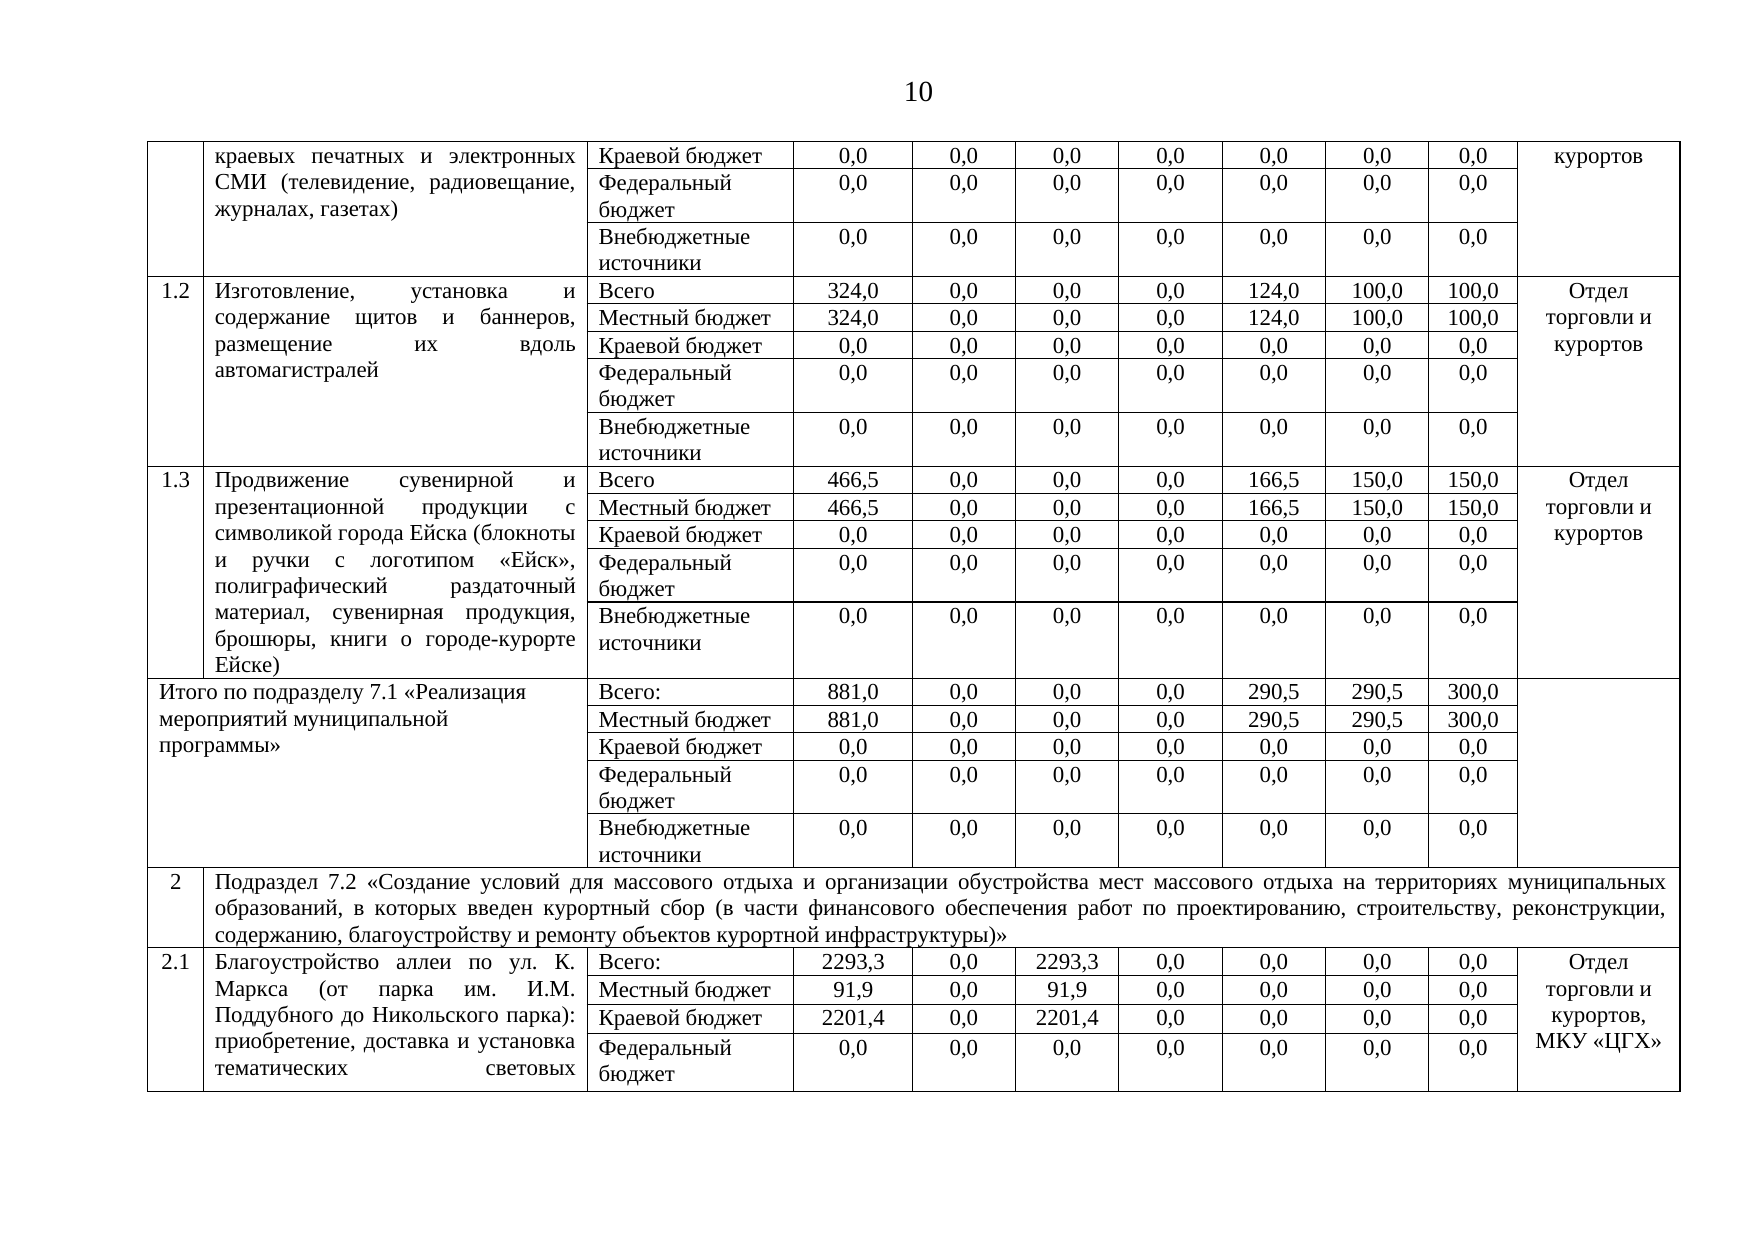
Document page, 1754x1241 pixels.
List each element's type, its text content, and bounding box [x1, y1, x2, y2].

table_cell 0,0 [1119, 169, 1222, 222]
table_cell 0,0 [794, 142, 912, 168]
table_cell 0,0 [1223, 976, 1325, 1003]
table_cell 0,0 [1016, 603, 1118, 677]
table_cell 0,0 [1119, 359, 1222, 412]
table_cell Итого по подразделу 7.1 «Реализация мероприятий муниципальной программы» [148, 679, 587, 867]
table_cell 0,0 [913, 761, 1015, 813]
table_cell 0,0 [1326, 761, 1428, 813]
table_cell 0,0 [1326, 948, 1428, 974]
table_cell 0,0 [1223, 948, 1325, 974]
table_cell 0,0 [1016, 277, 1118, 303]
table_cell 0,0 [794, 1034, 912, 1091]
table_cell 0,0 [1429, 948, 1517, 974]
table_cell 0,0 [794, 761, 912, 813]
table_cell 0,0 [1119, 521, 1222, 548]
table_cell 0,0 [1016, 1034, 1118, 1091]
table_cell 0,0 [913, 467, 1015, 493]
table_cell 0,0 [1119, 733, 1222, 759]
table_cell 0,0 [1223, 549, 1325, 601]
table_cell 100,0 [1326, 304, 1428, 331]
table_cell 0,0 [1119, 814, 1222, 867]
table_cell Всего [588, 277, 793, 303]
table_cell 0,0 [913, 304, 1015, 331]
table_cell 0,0 [1119, 603, 1222, 677]
table_cell 0,0 [1326, 1034, 1428, 1091]
table_cell 0,0 [1016, 761, 1118, 813]
table_cell Краевой бюджет [588, 332, 793, 358]
table_cell 0,0 [1016, 706, 1118, 732]
table_cell 0,0 [913, 706, 1015, 732]
table_cell 0,0 [794, 733, 912, 759]
table_cell 0,0 [1119, 413, 1222, 466]
table_cell 0,0 [1016, 169, 1118, 222]
table_cell 0,0 [1016, 467, 1118, 493]
table_cell 0,0 [1016, 223, 1118, 276]
table_cell 290,5 [1223, 706, 1325, 732]
table_cell Федеральный бюджет [588, 169, 793, 222]
table_cell 0,0 [1119, 549, 1222, 601]
table_cell 0,0 [1016, 494, 1118, 520]
table_cell Отдел торговли и курортов [1518, 467, 1679, 677]
table_cell 0,0 [794, 814, 912, 867]
table_cell 0,0 [1326, 359, 1428, 412]
table_cell 0,0 [1429, 549, 1517, 601]
table_cell 0,0 [1119, 304, 1222, 331]
table_cell 0,0 [1223, 814, 1325, 867]
table_cell 0,0 [794, 521, 912, 548]
table_cell 0,0 [1016, 359, 1118, 412]
table_cell 0,0 [1223, 142, 1325, 168]
table_cell 0,0 [1016, 679, 1118, 705]
table_cell 0,0 [1016, 521, 1118, 548]
table_cell 0,0 [794, 332, 912, 358]
table_cell Внебюджетные источники [588, 603, 793, 677]
table_cell 0,0 [1326, 223, 1428, 276]
table_cell 0,0 [1016, 733, 1118, 759]
table_cell 466,5 [794, 494, 912, 520]
table_cell 290,5 [1326, 679, 1428, 705]
table_cell 881,0 [794, 706, 912, 732]
table_cell 0,0 [1429, 976, 1517, 1003]
table_cell 0,0 [1223, 603, 1325, 677]
table_cell 0,0 [1223, 169, 1325, 222]
table_cell 150,0 [1429, 494, 1517, 520]
table_cell 0,0 [1326, 142, 1428, 168]
table_cell 0,0 [1119, 223, 1222, 276]
table_cell 300,0 [1429, 679, 1517, 705]
table_cell 0,0 [1223, 413, 1325, 466]
table_cell Продвижение сувенирной и презентационной продукции с символикой города Ейска (блокноты и ручки с логотипом «Ейск», полиграфический раздаточный материал, сувенирная продукция, брошюры, книги о городе-курорте Ейске) [204, 467, 587, 677]
table_cell 0,0 [1223, 733, 1325, 759]
table_cell Краевой бюджет [588, 1005, 793, 1033]
table_cell Всего: [588, 679, 793, 705]
table_cell 0,0 [794, 413, 912, 466]
table_cell 0,0 [1326, 603, 1428, 677]
table_cell Внебюджетные источники [588, 814, 793, 867]
table_cell 0,0 [1223, 332, 1325, 358]
table_cell 91,9 [1016, 976, 1118, 1003]
table_cell Подраздел 7.2 «Создание условий для массового отдыха и организации обустройства мест массового отдыха на территориях муниципальных образований, в которых введен курортный сбор (в части финансового обеспечения работ по проектированию, строительству, реконструкции, содержанию, благоустройству и ремонту объектов курортной инфраструктуры)» [204, 868, 1679, 947]
table_cell 0,0 [1119, 706, 1222, 732]
table_cell 0,0 [1429, 223, 1517, 276]
table_cell 0,0 [1429, 521, 1517, 548]
table_cell 0,0 [1016, 814, 1118, 867]
table_cell 2201,4 [794, 1005, 912, 1033]
table_cell 0,0 [1326, 332, 1428, 358]
table_cell 2293,3 [794, 948, 912, 974]
table_cell 0,0 [1429, 413, 1517, 466]
table_cell 100,0 [1326, 277, 1428, 303]
table_cell 300,0 [1429, 706, 1517, 732]
table_cell 0,0 [1326, 733, 1428, 759]
table_cell 0,0 [1223, 761, 1325, 813]
table_cell 0,0 [1326, 521, 1428, 548]
table_cell 0,0 [1429, 142, 1517, 168]
table_cell 0,0 [1119, 1034, 1222, 1091]
table_cell 0,0 [1326, 413, 1428, 466]
table_cell 0,0 [1016, 332, 1118, 358]
table_cell 0,0 [1119, 761, 1222, 813]
table_cell 0,0 [1326, 169, 1428, 222]
table_cell 0,0 [1223, 1005, 1325, 1033]
table_cell Федеральный бюджет [588, 1034, 793, 1091]
table_cell Федеральный бюджет [588, 359, 793, 412]
table_cell 150,0 [1326, 467, 1428, 493]
table_cell 124,0 [1223, 277, 1325, 303]
table_cell 0,0 [913, 814, 1015, 867]
table_cell 0,0 [913, 948, 1015, 974]
table_cell Федеральный бюджет [588, 549, 793, 601]
table_cell 0,0 [1223, 223, 1325, 276]
table_cell 0,0 [1429, 603, 1517, 677]
table_cell 0,0 [913, 603, 1015, 677]
table_cell Краевой бюджет [588, 142, 793, 168]
table_cell 0,0 [913, 679, 1015, 705]
table_cell 0,0 [1326, 1005, 1428, 1033]
table_cell 124,0 [1223, 304, 1325, 331]
table_cell 0,0 [1119, 142, 1222, 168]
table_cell 0,0 [1223, 1034, 1325, 1091]
table_cell Местный бюджет [588, 706, 793, 732]
table_cell Отдел торговли и курортов [1518, 277, 1679, 466]
table_cell 2.1 [148, 948, 203, 1091]
table_cell 0,0 [913, 1005, 1015, 1033]
table_cell 324,0 [794, 304, 912, 331]
table_cell 100,0 [1429, 277, 1517, 303]
table_cell 100,0 [1429, 304, 1517, 331]
table_cell 0,0 [1119, 277, 1222, 303]
table_cell 0,0 [794, 359, 912, 412]
table_cell 0,0 [1429, 332, 1517, 358]
table_cell 0,0 [1016, 142, 1118, 168]
table_cell 1.2 [148, 277, 203, 466]
table_cell 0,0 [1119, 948, 1222, 974]
table_cell 0,0 [1429, 1005, 1517, 1033]
table_cell 0,0 [1429, 733, 1517, 759]
table_cell Внебюджетные источники [588, 413, 793, 466]
table_cell 0,0 [1429, 761, 1517, 813]
table_cell 0,0 [1223, 521, 1325, 548]
table_cell 0,0 [913, 549, 1015, 601]
table_cell 0,0 [1016, 549, 1118, 601]
table_cell Краевой бюджет [588, 733, 793, 759]
table_cell Краевой бюджет [588, 521, 793, 548]
table_cell 2293,3 [1016, 948, 1118, 974]
table_cell 0,0 [913, 1034, 1015, 1091]
table_cell 0,0 [1326, 814, 1428, 867]
table_cell 0,0 [1119, 494, 1222, 520]
table_cell 290,5 [1223, 679, 1325, 705]
table_cell Благоустройство аллеи по ул. К. Маркса (от парка им. И.М. Поддубного до Никольского парка): приобретение, доставка и установка тематических световых конструкций и малых архитектурных форм [204, 948, 587, 1091]
table_cell 0,0 [1016, 413, 1118, 466]
table_cell 0,0 [913, 521, 1015, 548]
table_cell 0,0 [1429, 359, 1517, 412]
table_cell 881,0 [794, 679, 912, 705]
table_cell Внебюджетные источники [588, 223, 793, 276]
table_cell Местный бюджет [588, 304, 793, 331]
table_cell 324,0 [794, 277, 912, 303]
table_cell 166,5 [1223, 467, 1325, 493]
table_cell 0,0 [794, 169, 912, 222]
table_cell 166,5 [1223, 494, 1325, 520]
table_cell Всего: [588, 948, 793, 974]
table_cell Отдел торговли и курортов, МКУ «ЦГХ» [1518, 948, 1679, 1091]
table_cell 0,0 [1429, 169, 1517, 222]
table_cell 2201,4 [1016, 1005, 1118, 1033]
table_cell 0,0 [913, 733, 1015, 759]
table_cell Местный бюджет [588, 494, 793, 520]
table_cell 0,0 [1119, 679, 1222, 705]
table_cell 0,0 [1429, 1034, 1517, 1091]
table_cell 150,0 [1326, 494, 1428, 520]
table_cell 0,0 [913, 142, 1015, 168]
table_cell 0,0 [913, 223, 1015, 276]
table_cell 0,0 [1016, 304, 1118, 331]
table_cell 0,0 [1119, 467, 1222, 493]
table_cell 0,0 [1326, 549, 1428, 601]
table_cell Изготовление, установка и содержание щитов и баннеров, размещение их вдоль автомагистралей [204, 277, 587, 466]
table_cell 150,0 [1429, 467, 1517, 493]
table_cell 91,9 [794, 976, 912, 1003]
table_cell Всего [588, 467, 793, 493]
table_cell 0,0 [913, 494, 1015, 520]
table_cell 0,0 [913, 277, 1015, 303]
table_cell 1.3 [148, 467, 203, 677]
table_cell 0,0 [1119, 332, 1222, 358]
table_cell 0,0 [913, 976, 1015, 1003]
table_cell 0,0 [794, 549, 912, 601]
table_cell 2 [148, 868, 203, 947]
table_cell 0,0 [913, 413, 1015, 466]
table_cell 0,0 [794, 603, 912, 677]
table_cell Местный бюджет [588, 976, 793, 1003]
table_cell 0,0 [1119, 976, 1222, 1003]
table_cell 0,0 [913, 169, 1015, 222]
table_cell [1518, 679, 1679, 867]
table_cell 0,0 [913, 359, 1015, 412]
table_cell 0,0 [1223, 359, 1325, 412]
table_cell Федеральный бюджет [588, 761, 793, 813]
table_cell 0,0 [1326, 976, 1428, 1003]
table_cell 290,5 [1326, 706, 1428, 732]
table_cell 466,5 [794, 467, 912, 493]
table_cell 0,0 [794, 223, 912, 276]
table_cell 0,0 [1119, 1005, 1222, 1033]
table_cell 0,0 [913, 332, 1015, 358]
table_cell 0,0 [1429, 814, 1517, 867]
